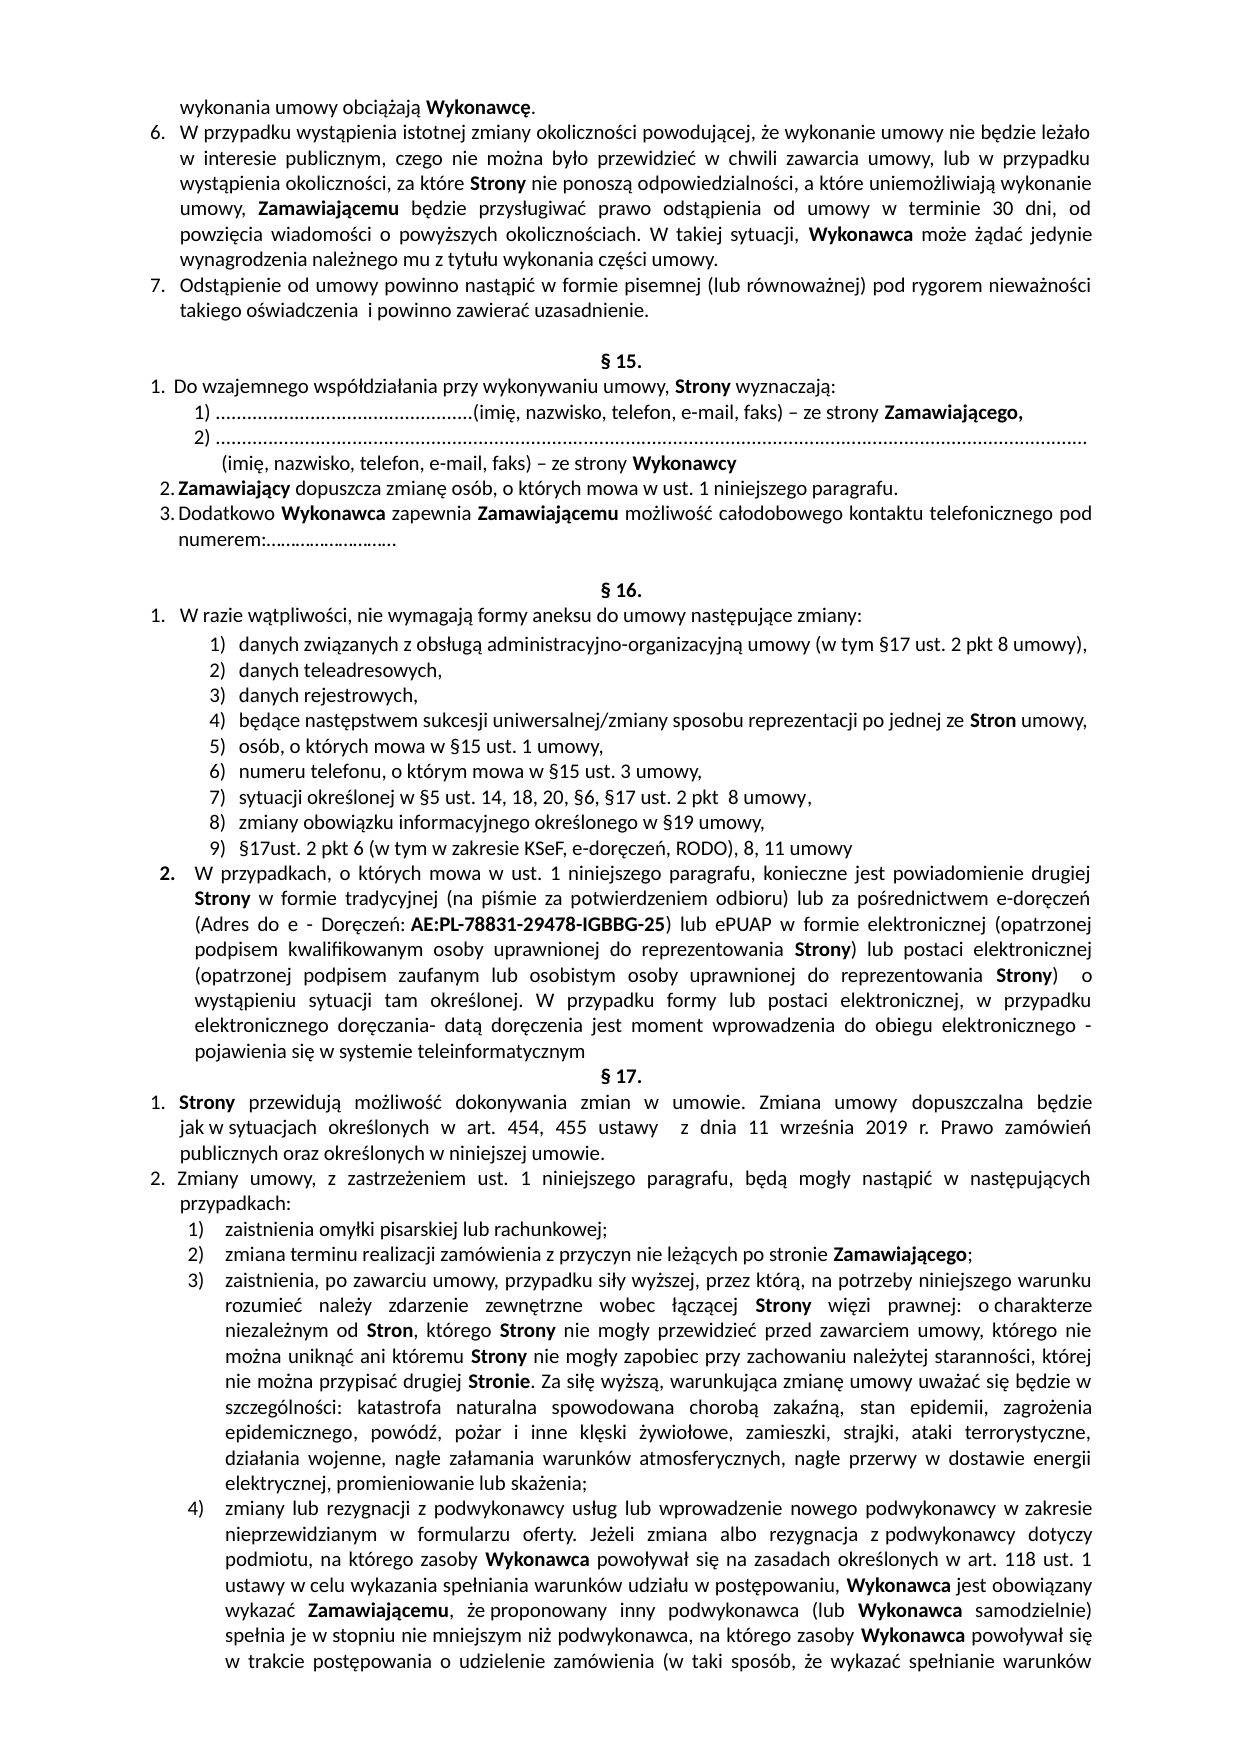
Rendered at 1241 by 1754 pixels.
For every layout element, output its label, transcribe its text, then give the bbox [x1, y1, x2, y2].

list Odstąpienie od umowy powinno nastąpić w formie pisemnej (lub równoważnej) pod rygorem nieważności takiego oświadczenia i powinno zawierać uzasadnienie. [150, 272, 1092, 323]
list numeru telefonu, o którym mowa w §15 ust. 3 umowy, [209, 758, 1092, 784]
list §17ust. 2 pkt 6 (w tym w zakresie KSeF, e-doręczeń, RODO), 8, 11 umowy [209, 835, 1092, 860]
text 2) ...................................................................................................................................................................... [179, 424, 1092, 450]
list Zamawiający dopuszcza zmianę osób, o których mowa w ust. 1 niniejszego paragrafu. [159, 475, 1092, 501]
text (imię, nazwisko, telefon, e-mail, faks) – ze strony Wykonawcy [179, 450, 1092, 475]
list 1. Strony przewidują możliwość dokonywania zmian w umowie. Zmiana umowy dopuszczalna będzie jak w sytuacjach określonych w art. 454, 455 ustawy z dnia 11 września 2019 r. Prawo zamówień publicznych oraz określonych w niniejszej umowie. [150, 1089, 1092, 1165]
list zaistnienia omyłki pisarskiej lub rachunkowej; [187, 1216, 1092, 1241]
list będące następstwem sukcesji uniwersalnej/zmiany sposobu reprezentacji po jednej ze Stron umowy, [209, 708, 1092, 733]
text 1) .................................................(imię, nazwisko, telefon, e-mail, faks) – ze strony Zamawiającego, [150, 399, 1092, 424]
text § 15. [150, 348, 1092, 373]
list danych teleadresowych, [209, 657, 1092, 682]
list W przypadku wystąpienia istotnej zmiany okoliczności powodującej, że wykonanie umowy nie będzie leżało w interesie publicznym, czego nie można było przewidzieć w chwili zawarcia umowy, lub w przypadku wystąpienia okoliczności, za które Strony nie ponoszą odpowiedzialności, a które uniemożliwiają wykonanie umowy, Zamawiającemu będzie przysługiwać prawo odstąpienia od umowy w terminie 30 dni, od powzięcia wiadomości o powyższych okolicznościach. W takiej sytuacji, Wykonawca może żądać jedynie wynagrodzenia należnego mu z tytułu wykonania części umowy. [150, 119, 1092, 272]
list sytuacji określonej w §5 ust. 14, 18, 20, §6, §17 ust. 2 pkt 8 umowy, [209, 784, 1092, 809]
list W razie wątpliwości, nie wymagają formy aneksu do umowy następujące zmiany: [150, 602, 1092, 628]
list zaistnienia, po zawarciu umowy, przypadku siły wyższej, przez którą, na potrzeby niniejszego warunku rozumieć należy zdarzenie zewnętrzne wobec łączącej Strony więzi prawnej: o charakterze niezależnym od Stron, którego Strony nie mogły przewidzieć przed zawarciem umowy, którego nie można uniknąć ani któremu Strony nie mogły zapobiec przy zachowaniu należytej staranności, której nie można przypisać drugiej Stronie. Za siłę wyższą, warunkująca zmianę umowy uważać się będzie w szczególności: katastrofa naturalna spowodowana chorobą zakaźną, stan epidemii, zagrożenia epidemicznego, powódź, pożar i inne klęski żywiołowe, zamieszki, strajki, ataki terrorystyczne, działania wojenne, nagłe załamania warunków atmosferycznych, nagłe przerwy w dostawie energii elektrycznej, promieniowanie lub skażenia; [187, 1267, 1092, 1496]
list 2. Zmiany umowy, z zastrzeżeniem ust. 1 niniejszego paragrafu, będą mogły nastąpić w następujących przypadkach: [150, 1165, 1092, 1216]
list danych związanych z obsługą administracyjno-organizacyjną umowy (w tym §17 ust. 2 pkt 8 umowy), [209, 631, 1092, 657]
list zmiany obowiązku informacyjnego określonego w §19 umowy, [209, 809, 1092, 835]
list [150, 94, 1092, 119]
list zmiana terminu realizacji zamówienia z przyczyn nie leżących po stronie Zamawiającego; [187, 1241, 1092, 1267]
list Do wzajemnego współdziałania przy wykonywaniu umowy, Strony wyznaczają: [150, 373, 1092, 399]
text § 16. [150, 577, 1092, 602]
list danych rejestrowych, [209, 682, 1092, 708]
list osób, o których mowa w §15 ust. 1 umowy, [209, 733, 1092, 758]
list Dodatkowo Wykonawca zapewnia Zamawiającemu możliwość całodobowego kontaktu telefonicznego pod numerem:……………………… [159, 501, 1092, 551]
list W przypadkach, o których mowa w ust. 1 niniejszego paragrafu, konieczne jest powiadomienie drugiej Strony w formie tradycyjnej (na piśmie za potwierdzeniem odbioru) lub za pośrednictwem e-doręczeń (Adres do e - Doręczeń: AE:PL-78831-29478-IGBBG-25) lub ePUAP w formie elektronicznej (opatrzonej podpisem kwalifikowanym osoby uprawnionej do reprezentowania Strony) lub postaci elektronicznej (opatrzonej podpisem zaufanym lub osobistym osoby uprawnionej do reprezentowania Strony) o wystąpieniu sytuacji tam określonej. W przypadku formy lub postaci elektronicznej, w przypadku elektronicznego doręczania- datą doręczenia jest moment wprowadzenia do obiegu elektronicznego - pojawienia się w systemie teleinformatycznym [159, 860, 1092, 1063]
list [187, 1496, 1092, 1673]
text § 17. [150, 1063, 1092, 1089]
